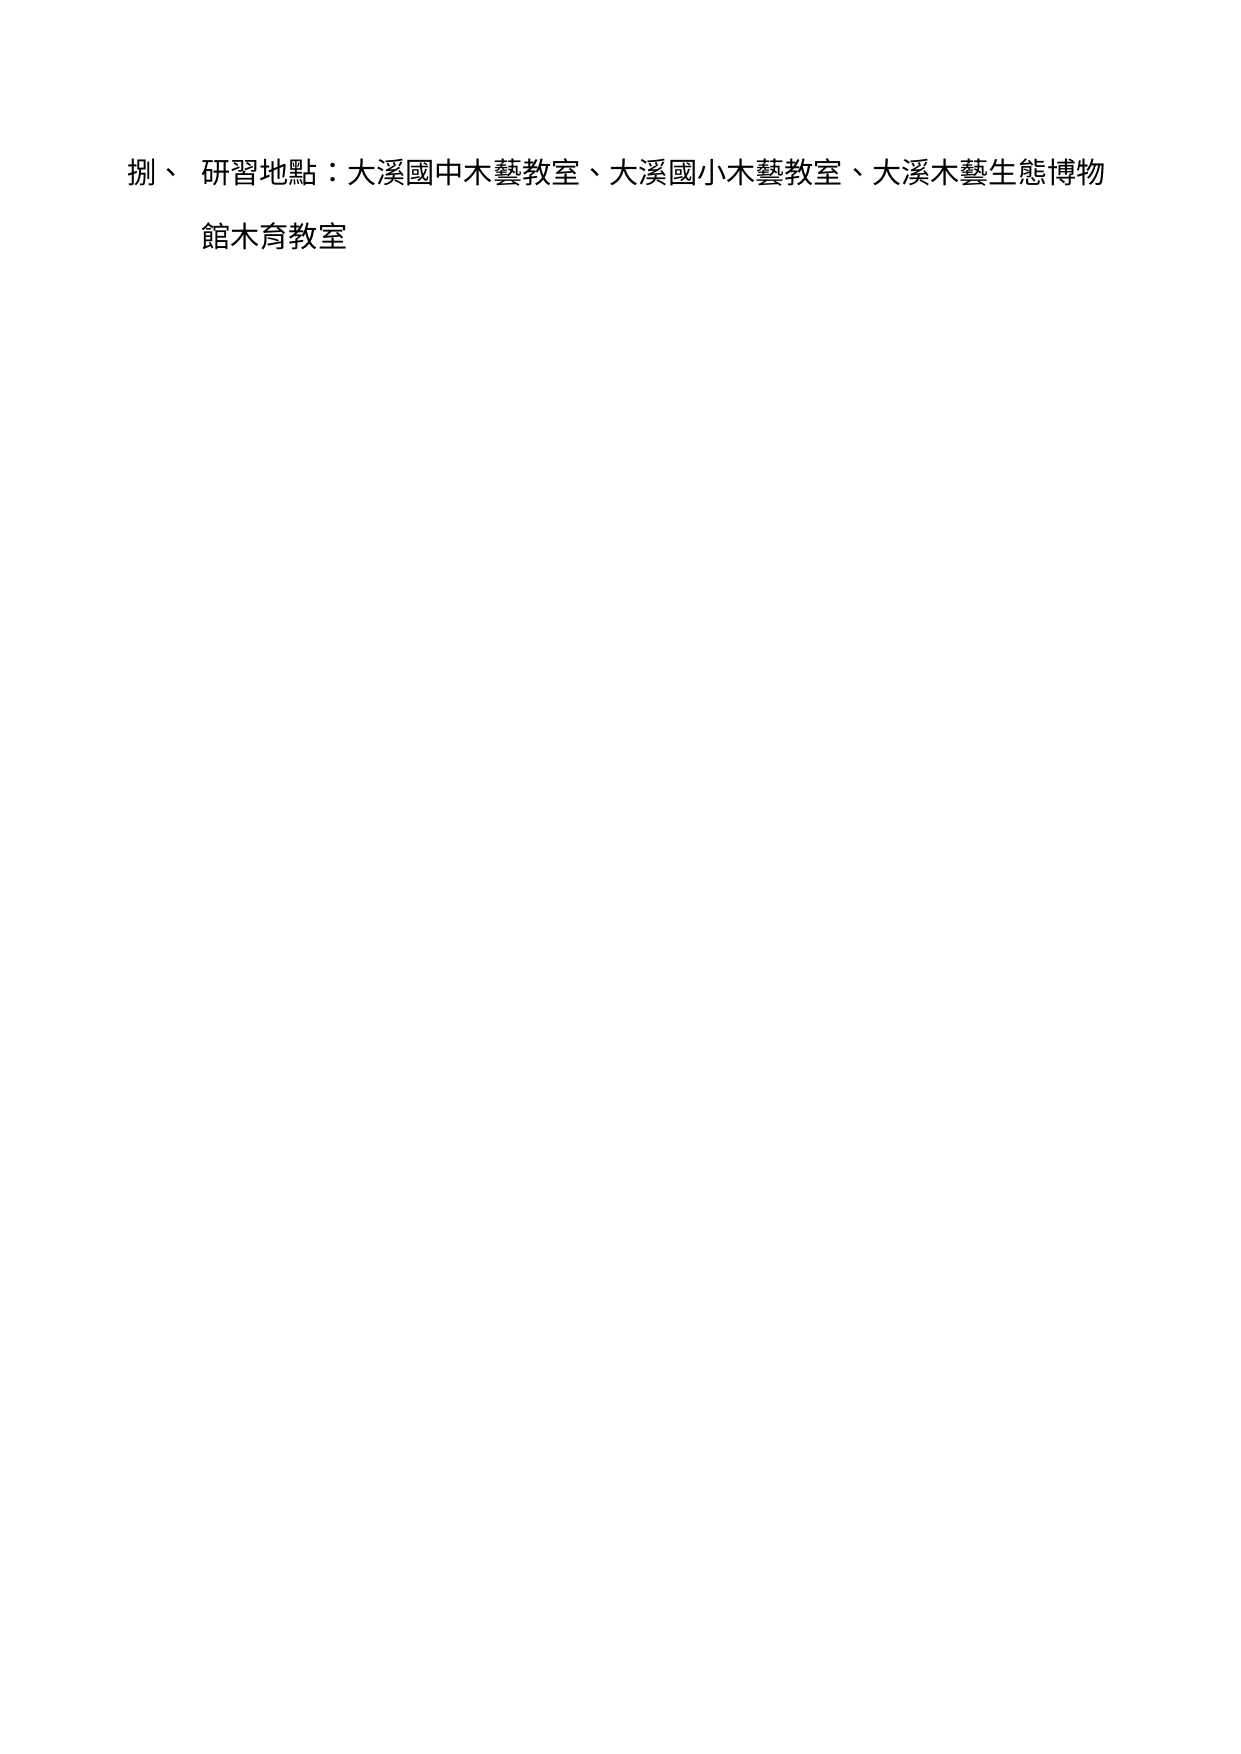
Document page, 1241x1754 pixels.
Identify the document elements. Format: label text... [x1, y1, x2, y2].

list 研習地點：大溪國中木藝教室、大溪國小木藝教室、大溪木藝生態博物館木育教室 [127, 150, 1117, 256]
